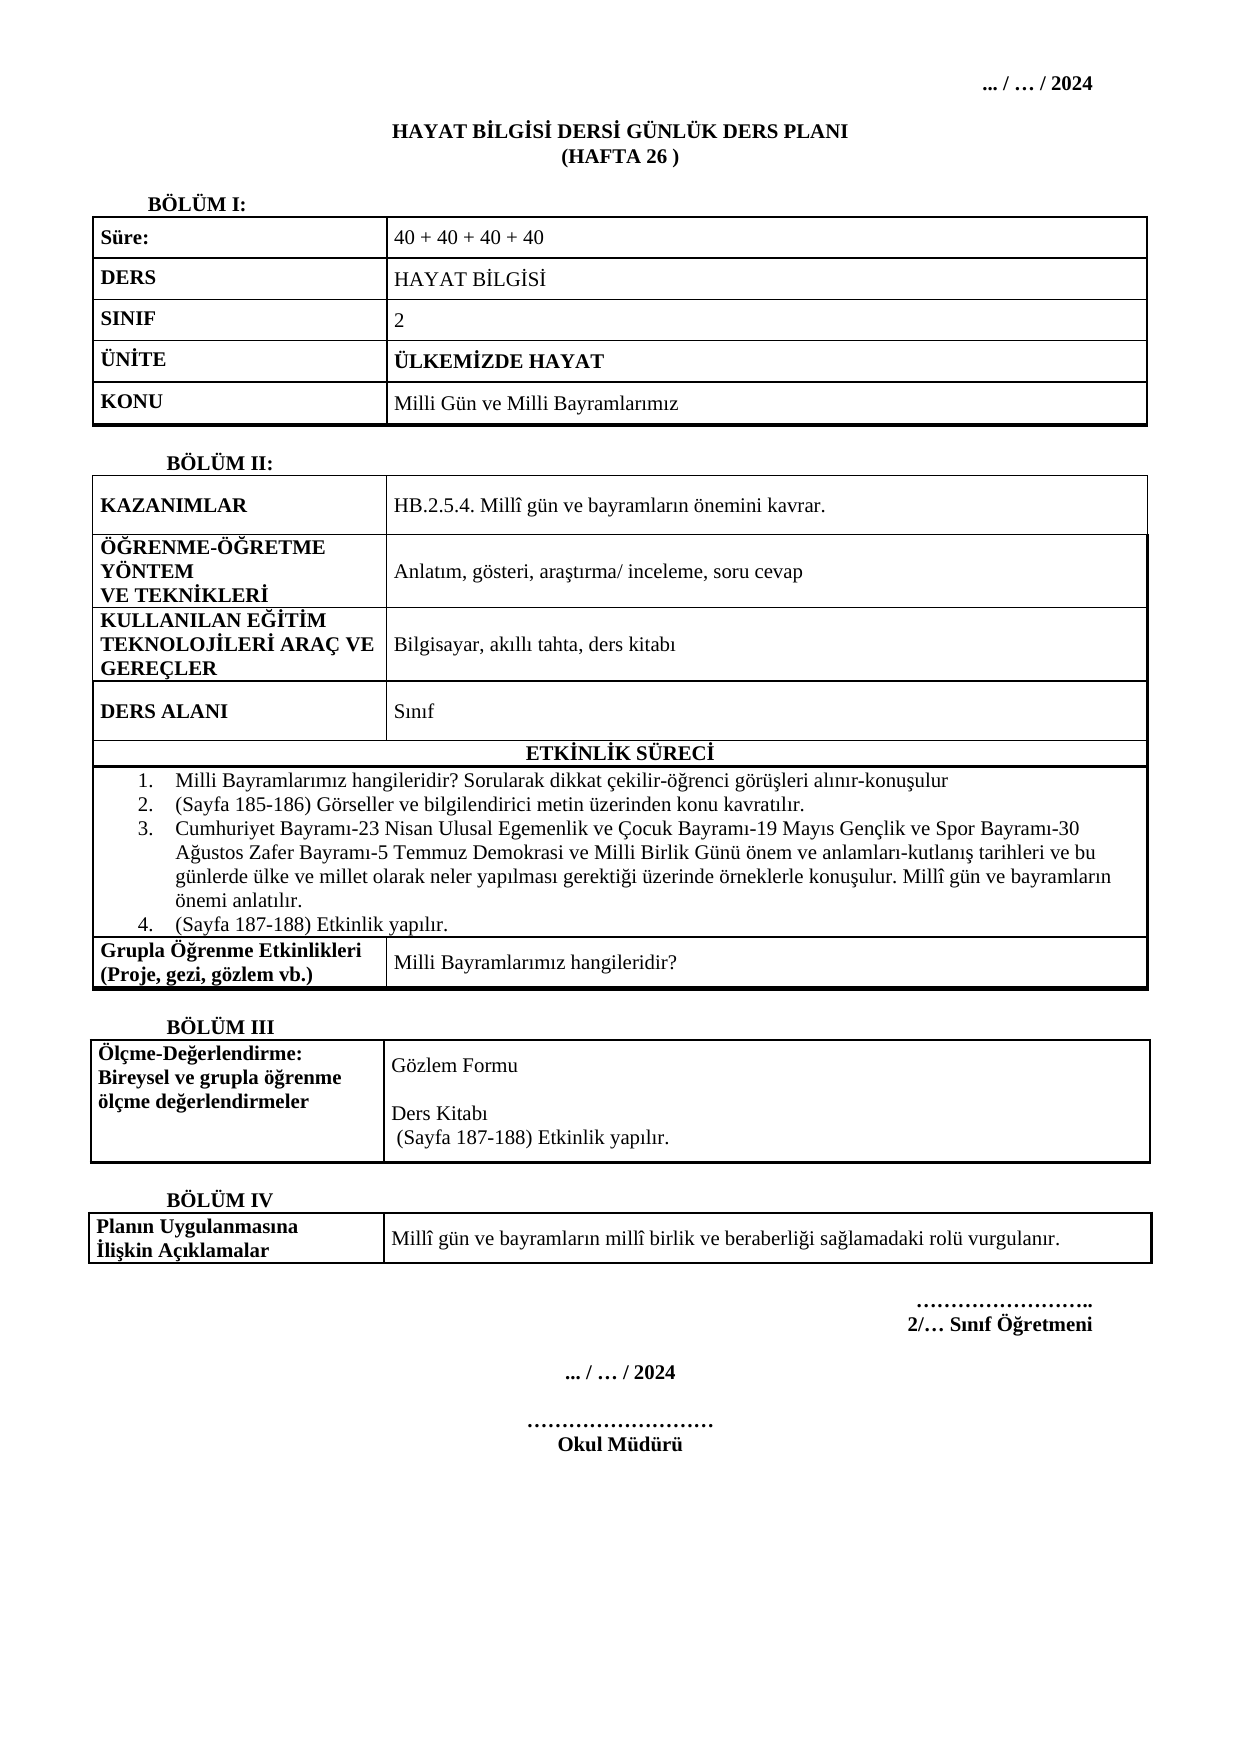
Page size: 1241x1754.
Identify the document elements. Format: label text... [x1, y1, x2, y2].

table_cell KULLANILAN EĞİTİM TEKNOLOJİLERİ ARAÇ VE GEREÇLER [93, 608, 386, 680]
table_header Ölçme-Değerlendirme: Bireysel ve grupla öğrenme ölçme değerlendirmeler [92, 1041, 383, 1161]
table_cell 2 [388, 300, 1146, 340]
table_cell Anlatım, gösteri, araştırma/ inceleme, soru cevap [387, 535, 1146, 607]
table_cell Sınıf [387, 682, 1146, 740]
subtitle BÖLÜM III [148, 1015, 1092, 1039]
table_header KAZANIMLAR [93, 476, 386, 534]
table_header Millî gün ve bayramların millî birlik ve beraberliği sağlamadaki rolü vurgulanır. [385, 1214, 1150, 1262]
table_cell ÜNİTE [94, 341, 386, 381]
table_header HB.2.5.4. Millî gün ve bayramların önemini kavrar. [387, 476, 1147, 534]
table_header Planın Uygulanmasına İlişkin Açıklamalar [90, 1214, 383, 1262]
table_cell Milli Bayramlarımız hangileridir? [387, 938, 1146, 986]
table_cell Grupla Öğrenme Etkinlikleri (Proje, gezi, gözlem vb.) [94, 938, 386, 986]
text 2/… Sınıf Öğretmeni [148, 1312, 1092, 1336]
table_cell Bilgisayar, akıllı tahta, ders kitabı [387, 608, 1146, 680]
text ... / … / 2024 [148, 1360, 1092, 1384]
table_header Süre: [94, 218, 386, 257]
text (HAFTA 26 ) [148, 143, 1092, 168]
text Okul Müdürü [148, 1432, 1092, 1456]
table_cell DERS ALANI [94, 682, 386, 740]
text HAYAT BİLGİSİ DERSİ GÜNLÜK DERS PLANI [148, 119, 1092, 143]
table_cell KONU [94, 383, 386, 422]
table_cell SINIF [94, 300, 386, 340]
table_cell ÖĞRENME-ÖĞRETME YÖNTEM VE TEKNİKLERİ [93, 535, 386, 607]
table_cell DERS [94, 259, 386, 298]
text BÖLÜM I: [148, 192, 1092, 216]
text BÖLÜM II: [148, 451, 1092, 475]
table_cell ETKİNLİK SÜRECİ [94, 741, 1146, 765]
table_cell ÜLKEMİZDE HAYAT [388, 341, 1146, 381]
text ……………………… [148, 1408, 1092, 1432]
table_header Gözlem Formu Ders Kitabı (Sayfa 187-188) Etkinlik yapılır. [385, 1041, 1149, 1161]
table_cell HAYAT BİLGİSİ [388, 259, 1146, 298]
text …………………….. [148, 1288, 1092, 1312]
text ... / … / 2024 [148, 71, 1092, 95]
table_header 40 + 40 + 40 + 40 [388, 218, 1146, 257]
subtitle BÖLÜM IV [148, 1187, 1092, 1212]
table_cell Milli Bayramlarımız hangileridir? Sorularak dikkat çekilir-öğrenci görüşleri alınır-konuşulur (Sayfa 185-186) Görseller ve bilgilendirici metin üzerinden konu kavratılır. Cumhuriyet Bayramı-23 Nisan Ulusal Egemenlik ve Çocuk Bayramı-19 Mayıs Gençlik ve Spor Bayramı-30 Ağustos Zafer Bayramı-5 Temmuz Demokrasi ve Milli Birlik Günü önem ve anlamları-kutlanış tarihleri ve bu günlerde ülke ve millet olarak neler yapılması gerektiği üzerinde örneklerle konuşulur. Millî gün ve bayramların önemi anlatılır. (Sayfa 187-188) Etkinlik yapılır. [94, 768, 1146, 936]
table_cell Milli Gün ve Milli Bayramlarımız [388, 383, 1146, 422]
